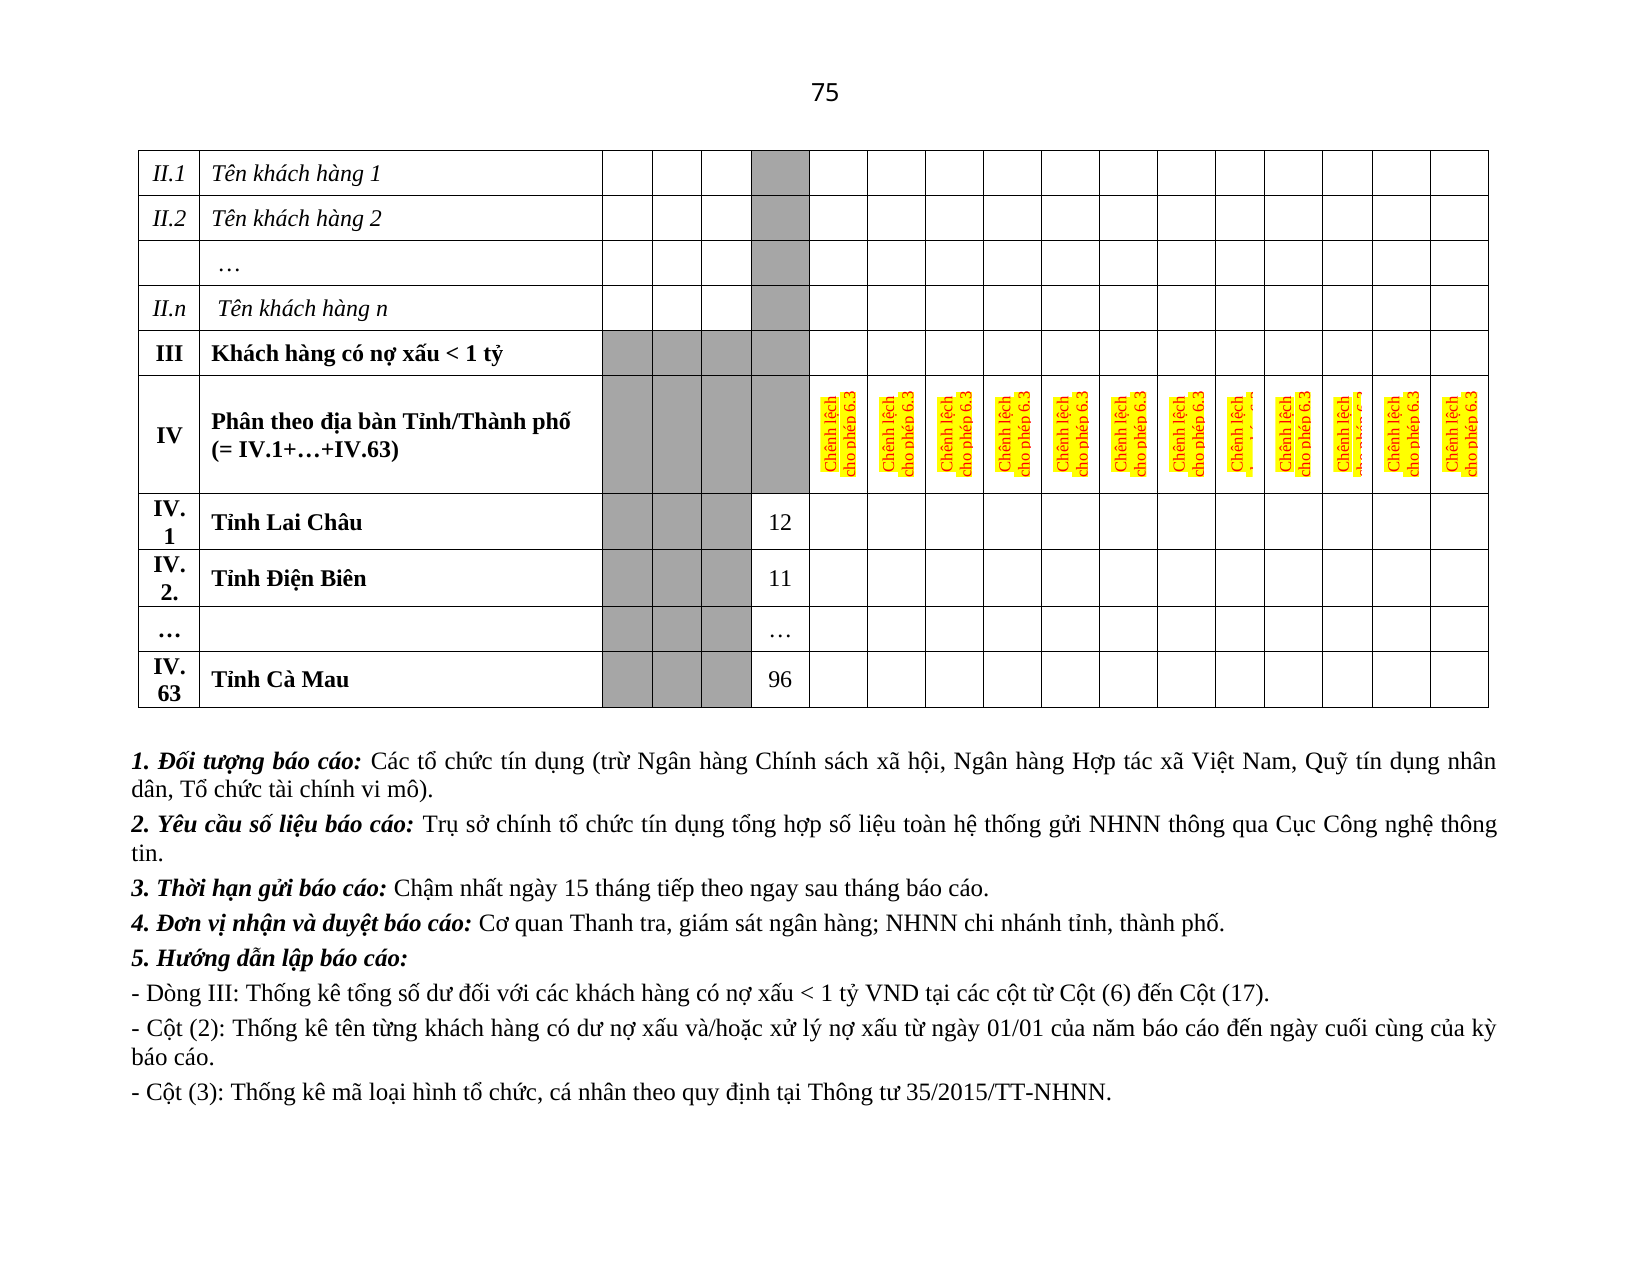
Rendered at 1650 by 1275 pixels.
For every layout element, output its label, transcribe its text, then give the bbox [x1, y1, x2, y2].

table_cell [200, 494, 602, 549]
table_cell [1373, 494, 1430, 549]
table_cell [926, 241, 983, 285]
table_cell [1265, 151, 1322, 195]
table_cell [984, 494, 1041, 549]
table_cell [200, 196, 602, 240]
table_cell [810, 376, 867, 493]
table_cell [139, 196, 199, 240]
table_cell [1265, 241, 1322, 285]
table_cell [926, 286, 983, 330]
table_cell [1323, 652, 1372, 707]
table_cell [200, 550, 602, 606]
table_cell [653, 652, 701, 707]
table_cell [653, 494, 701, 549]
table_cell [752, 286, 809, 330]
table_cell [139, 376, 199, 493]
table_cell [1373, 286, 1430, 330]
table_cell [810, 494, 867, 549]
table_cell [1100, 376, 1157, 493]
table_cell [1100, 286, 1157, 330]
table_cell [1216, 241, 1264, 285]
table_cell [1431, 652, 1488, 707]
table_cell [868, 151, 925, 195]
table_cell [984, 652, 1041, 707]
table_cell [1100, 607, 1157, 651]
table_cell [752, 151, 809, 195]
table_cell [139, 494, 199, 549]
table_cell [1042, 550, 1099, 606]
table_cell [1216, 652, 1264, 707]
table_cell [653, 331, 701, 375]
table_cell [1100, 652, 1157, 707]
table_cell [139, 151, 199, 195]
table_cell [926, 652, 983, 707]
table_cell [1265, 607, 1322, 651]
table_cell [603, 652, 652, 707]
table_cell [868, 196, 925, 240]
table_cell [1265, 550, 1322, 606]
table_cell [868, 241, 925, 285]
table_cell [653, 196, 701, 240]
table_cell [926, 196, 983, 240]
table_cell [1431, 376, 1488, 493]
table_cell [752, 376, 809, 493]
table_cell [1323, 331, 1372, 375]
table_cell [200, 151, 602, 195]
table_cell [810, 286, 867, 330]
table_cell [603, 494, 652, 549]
text 3. Thời hạn gửi báo cáo: Chậm nhất ngày 15 tháng tiếp theo ngay sau tháng báo cáo. [131, 873, 1500, 902]
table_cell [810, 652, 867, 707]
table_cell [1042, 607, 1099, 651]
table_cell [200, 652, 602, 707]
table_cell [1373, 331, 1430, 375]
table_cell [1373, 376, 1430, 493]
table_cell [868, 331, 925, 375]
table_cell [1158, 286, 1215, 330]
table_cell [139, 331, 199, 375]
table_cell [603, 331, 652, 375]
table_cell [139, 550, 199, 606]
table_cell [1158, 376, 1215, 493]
text 1. Đối tượng báo cáo: Các tổ chức tín dụng (trừ Ngân hàng Chính sách xã hội, Ngân hàng Hợp tác xã Việt Nam, Quỹ tín dụng nhân dân, Tổ chức tài chính vi mô). [131, 746, 1500, 803]
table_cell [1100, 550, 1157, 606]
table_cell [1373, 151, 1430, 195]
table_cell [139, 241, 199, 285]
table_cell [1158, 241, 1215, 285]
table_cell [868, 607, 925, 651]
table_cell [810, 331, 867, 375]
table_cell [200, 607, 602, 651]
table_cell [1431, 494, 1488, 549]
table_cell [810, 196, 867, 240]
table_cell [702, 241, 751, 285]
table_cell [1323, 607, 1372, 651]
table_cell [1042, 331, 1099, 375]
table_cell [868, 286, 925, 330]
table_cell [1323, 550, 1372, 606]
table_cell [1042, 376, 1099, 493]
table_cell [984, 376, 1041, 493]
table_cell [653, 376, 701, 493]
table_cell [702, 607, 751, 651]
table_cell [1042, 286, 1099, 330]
text - Dòng III: Thống kê tổng số dư đối với các khách hàng có nợ xấu < 1 tỷ VND tại các cột từ Cột (6) đến Cột (17). [131, 978, 1500, 1007]
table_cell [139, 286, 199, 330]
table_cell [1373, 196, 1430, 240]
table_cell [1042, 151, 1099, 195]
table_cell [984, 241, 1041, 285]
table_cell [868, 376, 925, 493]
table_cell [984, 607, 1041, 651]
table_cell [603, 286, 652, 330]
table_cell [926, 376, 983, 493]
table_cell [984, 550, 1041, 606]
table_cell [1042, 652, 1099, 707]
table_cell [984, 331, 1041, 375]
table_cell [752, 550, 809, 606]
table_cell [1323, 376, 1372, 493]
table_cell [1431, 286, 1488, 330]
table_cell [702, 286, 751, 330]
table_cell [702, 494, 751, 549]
text 2. Yêu cầu số liệu báo cáo: Trụ sở chính tổ chức tín dụng tổng hợp số liệu toàn hệ thống gửi NHNN thông qua Cục Công nghệ thông tin. [131, 809, 1500, 867]
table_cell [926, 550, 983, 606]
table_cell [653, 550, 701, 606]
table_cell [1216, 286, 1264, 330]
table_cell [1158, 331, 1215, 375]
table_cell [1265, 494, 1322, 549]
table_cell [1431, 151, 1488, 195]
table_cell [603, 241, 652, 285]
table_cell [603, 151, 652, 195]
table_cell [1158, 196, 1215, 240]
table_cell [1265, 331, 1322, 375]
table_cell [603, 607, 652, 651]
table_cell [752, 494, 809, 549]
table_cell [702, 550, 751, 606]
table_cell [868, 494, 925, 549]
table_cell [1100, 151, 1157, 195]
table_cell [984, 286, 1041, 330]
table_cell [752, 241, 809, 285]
text 5. Hướng dẫn lập báo cáo: [131, 943, 1500, 972]
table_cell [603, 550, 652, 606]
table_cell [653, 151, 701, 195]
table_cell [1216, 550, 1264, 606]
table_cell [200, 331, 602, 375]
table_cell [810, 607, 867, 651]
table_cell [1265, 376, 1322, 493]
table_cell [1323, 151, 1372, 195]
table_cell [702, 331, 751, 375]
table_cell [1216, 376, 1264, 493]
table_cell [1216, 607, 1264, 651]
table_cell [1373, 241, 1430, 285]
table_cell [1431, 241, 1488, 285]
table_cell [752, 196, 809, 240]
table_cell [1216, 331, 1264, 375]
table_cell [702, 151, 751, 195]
text - Cột (3): Thống kê mã loại hình tổ chức, cá nhân theo quy định tại Thông tư 35/2015/TT-NHNN. [131, 1077, 1500, 1106]
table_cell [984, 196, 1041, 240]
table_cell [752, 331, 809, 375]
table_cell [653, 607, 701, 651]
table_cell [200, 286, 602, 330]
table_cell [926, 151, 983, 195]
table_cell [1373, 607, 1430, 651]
text 4. Đơn vị nhận và duyệt báo cáo: Cơ quan Thanh tra, giám sát ngân hàng; NHNN chi nhánh tỉnh, thành phố. [131, 908, 1500, 937]
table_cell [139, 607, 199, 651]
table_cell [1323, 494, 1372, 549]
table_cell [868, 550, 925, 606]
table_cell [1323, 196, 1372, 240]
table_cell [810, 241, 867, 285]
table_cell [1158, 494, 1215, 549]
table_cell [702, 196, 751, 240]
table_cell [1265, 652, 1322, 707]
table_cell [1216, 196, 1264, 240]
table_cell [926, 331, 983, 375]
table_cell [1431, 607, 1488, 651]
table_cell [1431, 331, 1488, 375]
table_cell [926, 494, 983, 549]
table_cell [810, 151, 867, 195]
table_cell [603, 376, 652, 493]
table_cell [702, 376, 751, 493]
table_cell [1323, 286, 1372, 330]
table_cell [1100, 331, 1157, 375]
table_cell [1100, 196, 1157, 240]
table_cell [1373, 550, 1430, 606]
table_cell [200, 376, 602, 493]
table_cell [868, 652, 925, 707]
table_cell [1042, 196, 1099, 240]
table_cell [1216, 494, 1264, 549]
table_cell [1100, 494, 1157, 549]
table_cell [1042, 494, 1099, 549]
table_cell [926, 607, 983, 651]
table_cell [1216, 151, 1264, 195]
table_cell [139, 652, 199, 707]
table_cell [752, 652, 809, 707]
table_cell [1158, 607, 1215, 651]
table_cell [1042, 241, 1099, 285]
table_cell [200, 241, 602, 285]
text - Cột (2): Thống kê tên từng khách hàng có dư nợ xấu và/hoặc xử lý nợ xấu từ ngày 01/01 của năm báo cáo đến ngày cuối cùng của kỳ báo cáo. [131, 1013, 1500, 1071]
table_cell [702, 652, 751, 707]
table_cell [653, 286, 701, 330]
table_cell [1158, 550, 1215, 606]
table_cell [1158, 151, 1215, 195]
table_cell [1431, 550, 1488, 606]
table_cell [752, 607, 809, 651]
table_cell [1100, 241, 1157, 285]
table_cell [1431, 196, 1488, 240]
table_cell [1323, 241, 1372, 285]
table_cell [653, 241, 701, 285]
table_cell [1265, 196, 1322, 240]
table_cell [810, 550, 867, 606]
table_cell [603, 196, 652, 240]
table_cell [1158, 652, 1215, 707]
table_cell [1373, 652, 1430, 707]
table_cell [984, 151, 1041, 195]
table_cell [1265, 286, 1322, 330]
